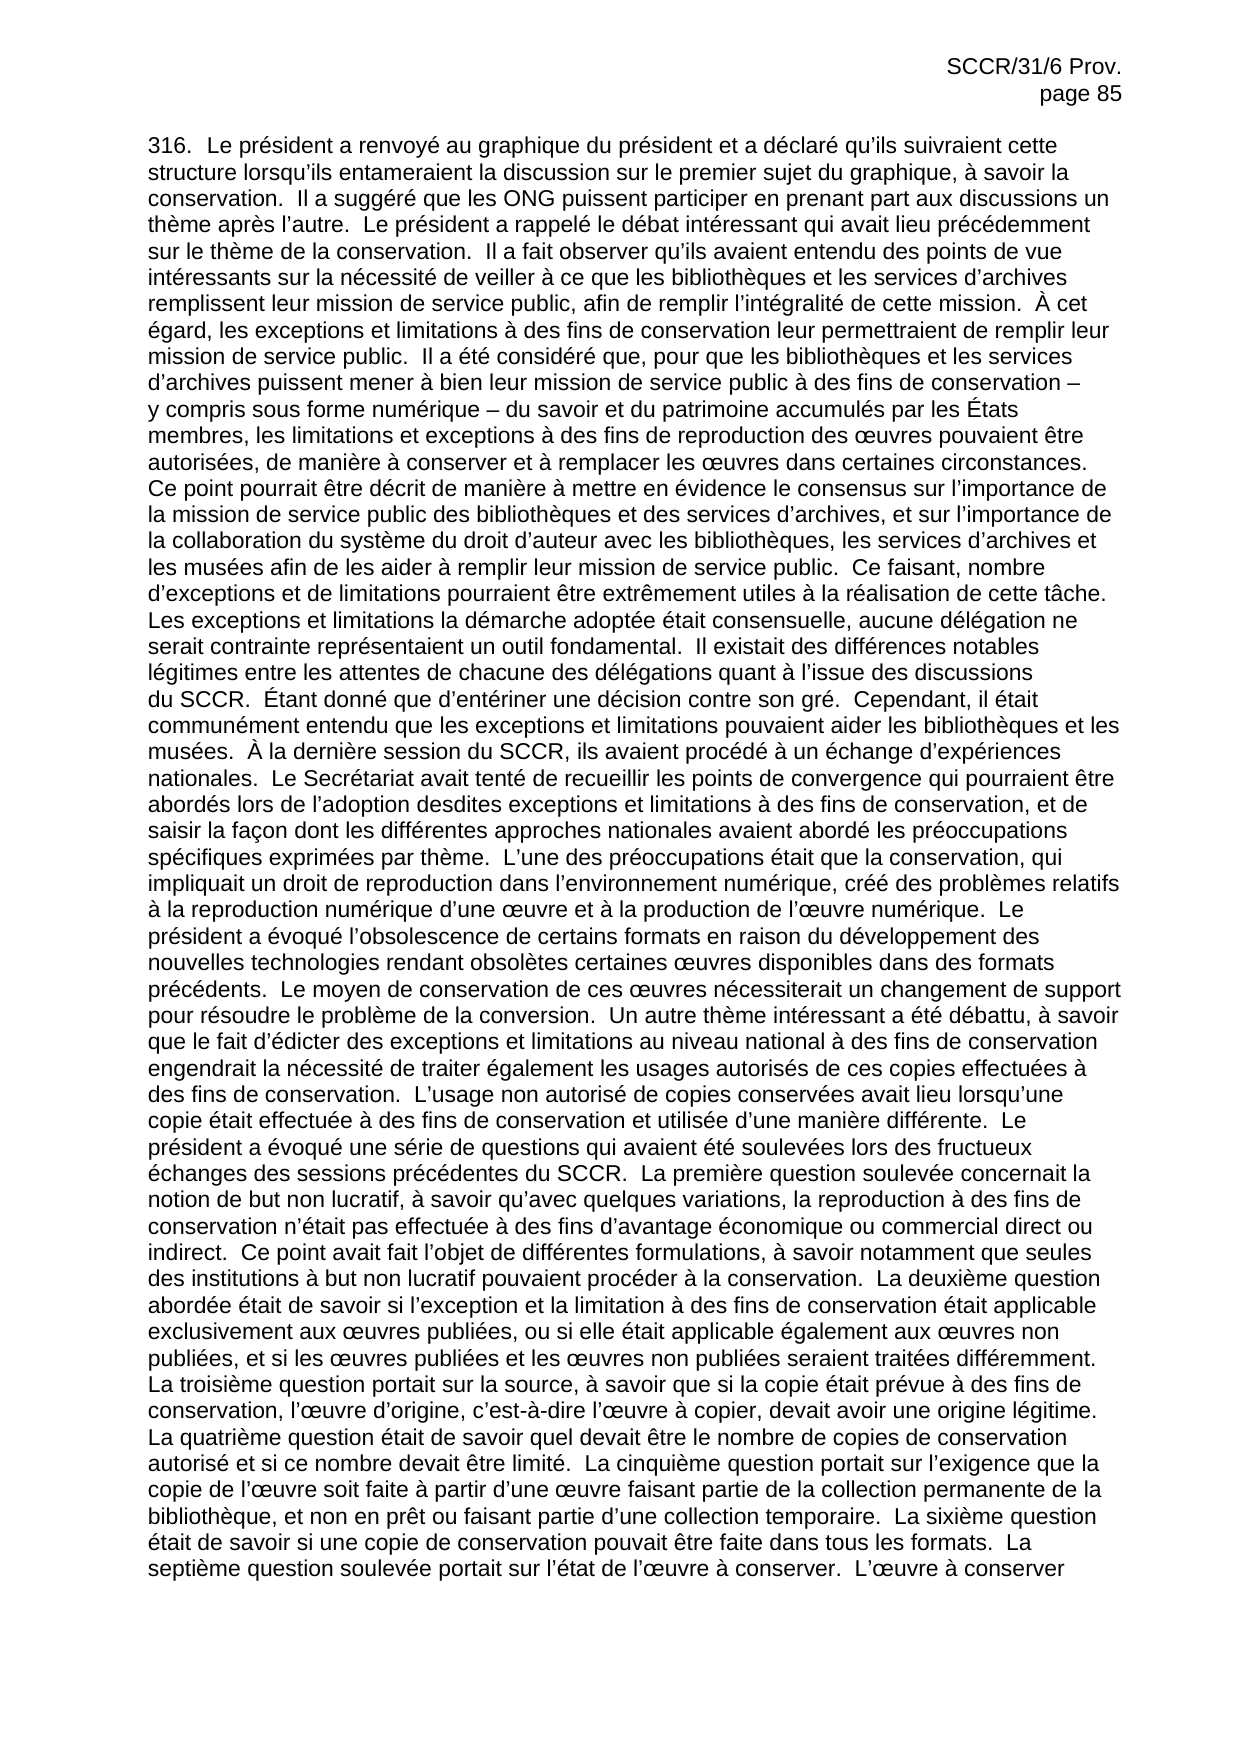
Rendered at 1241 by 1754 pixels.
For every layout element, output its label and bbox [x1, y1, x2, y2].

text [148, 132, 1122, 1582]
